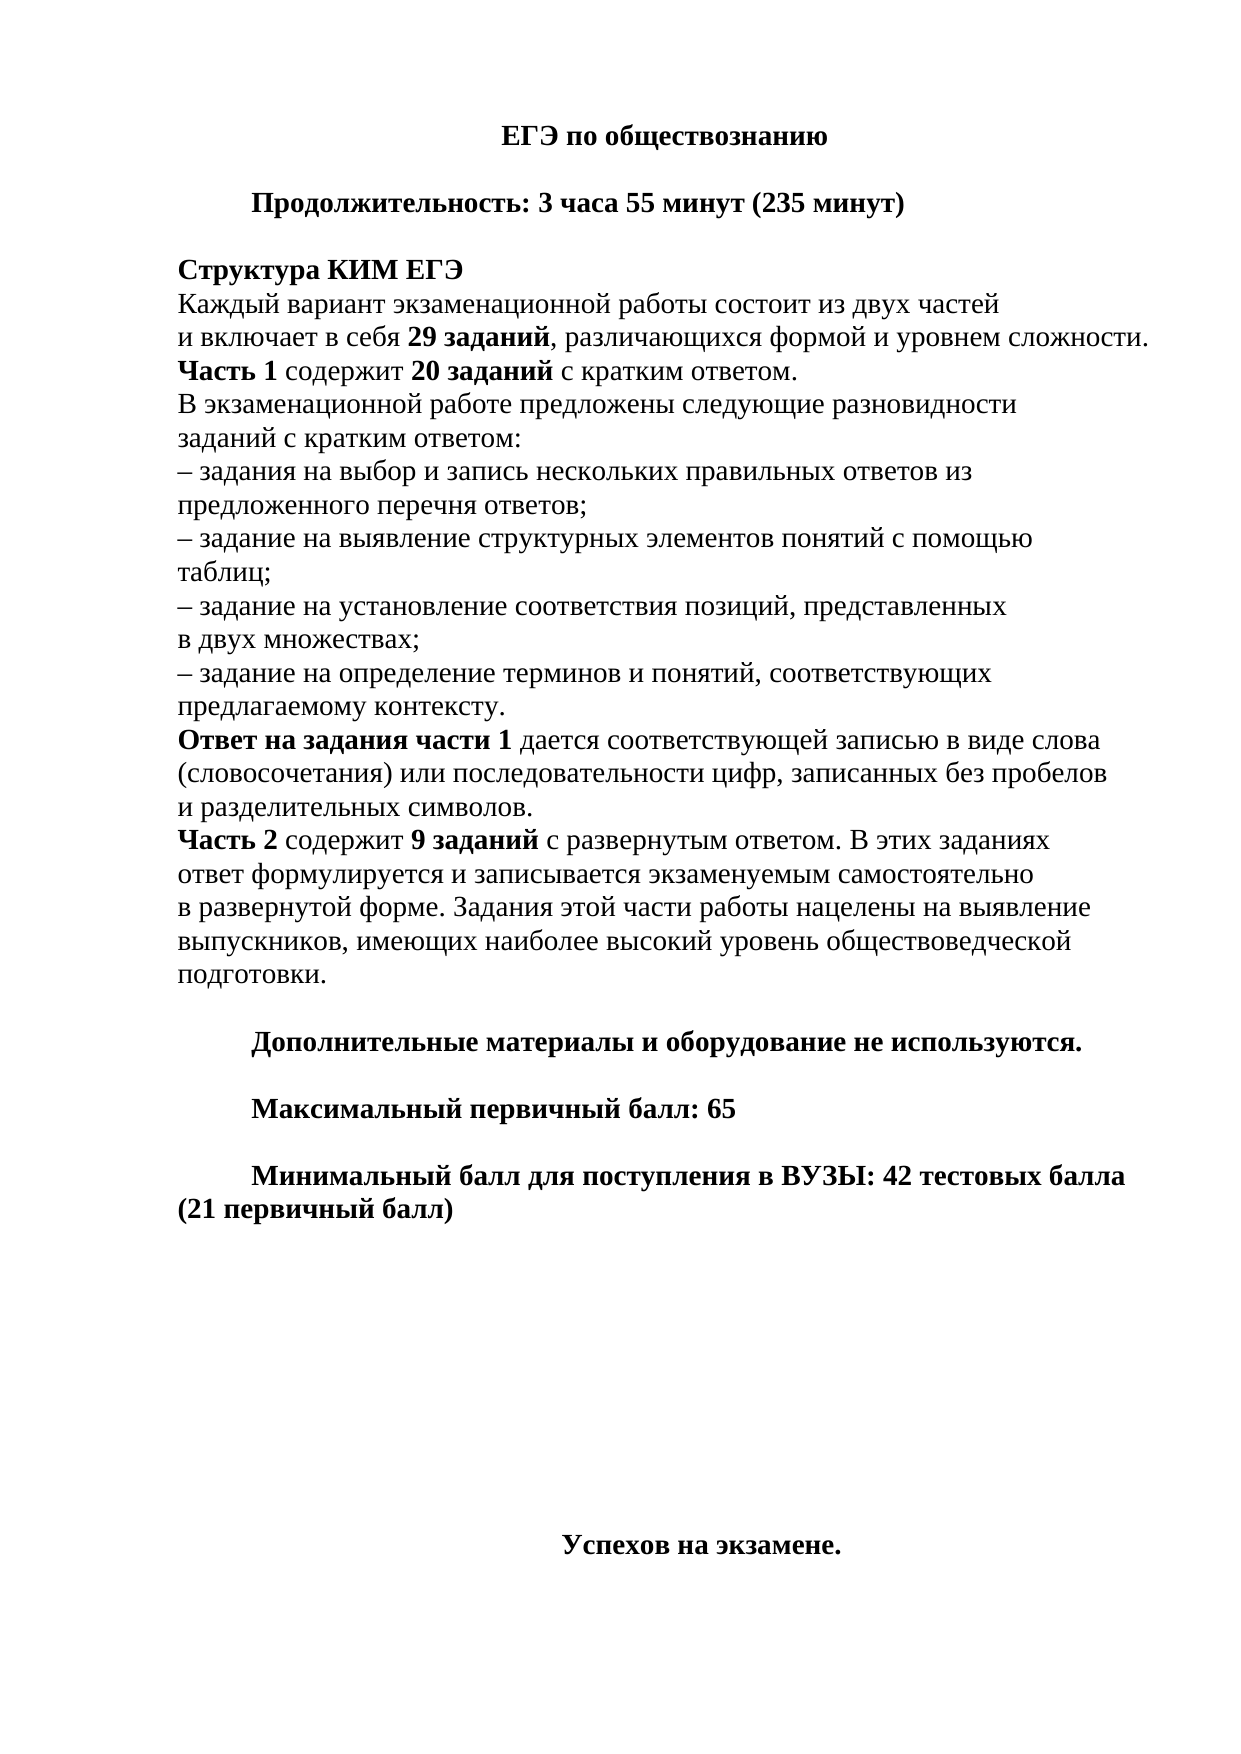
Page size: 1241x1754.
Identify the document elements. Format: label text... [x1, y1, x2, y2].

text Продолжительность: 3 часа 55 минут (235 минут) [177, 185, 1152, 219]
text таблиц; [177, 554, 1152, 588]
text Ответ на задания части 1 дается соответствующей записью в виде слова [177, 722, 1152, 755]
text В экзаменационной работе предложены следующие разновидности [177, 386, 1152, 420]
text Успехов на экзамене. [177, 1527, 1152, 1560]
text Дополнительные материалы и оборудование не используются. [177, 1024, 1152, 1057]
text ответ формулируется и записывается экзаменуемым самостоятельно [177, 856, 1152, 889]
text предложенного перечня ответов; [177, 487, 1152, 521]
text – задание на определение терминов и понятий, соответствующих [177, 655, 1152, 688]
text ЕГЭ по обществознанию [177, 118, 1152, 152]
text Часть 1 содержит 20 заданий с кратким ответом. [177, 353, 1152, 386]
text Часть 2 содержит 9 заданий с развернутым ответом. В этих заданиях [177, 822, 1152, 856]
text Минимальный балл для поступления в ВУЗЫ: 42 тестовых балла (21 первичный балл) [177, 1158, 1152, 1225]
text в развернутой форме. Задания этой части работы нацелены на выявление [177, 889, 1152, 923]
text подготовки. [177, 957, 1152, 990]
text Структура КИМ ЕГЭ [177, 252, 1152, 286]
text предлагаемому контексту. [177, 688, 1152, 722]
text (словосочетания) или последовательности цифр, записанных без пробелов [177, 755, 1152, 789]
text в двух множествах; [177, 621, 1152, 655]
text и включает в себя 29 заданий, различающихся формой и уровнем сложности. [177, 319, 1152, 353]
text Каждый вариант экзаменационной работы состоит из двух частей [177, 286, 1152, 319]
text выпускников, имеющих наиболее высокий уровень обществоведческой [177, 923, 1152, 957]
text – задание на установление соответствия позиций, представленных [177, 588, 1152, 621]
text Максимальный первичный балл: 65 [177, 1091, 1152, 1124]
text – задания на выбор и запись нескольких правильных ответов из [177, 453, 1152, 487]
text – задание на выявление структурных элементов понятий с помощью [177, 521, 1152, 554]
text заданий с кратким ответом: [177, 420, 1152, 453]
text и разделительных символов. [177, 789, 1152, 822]
